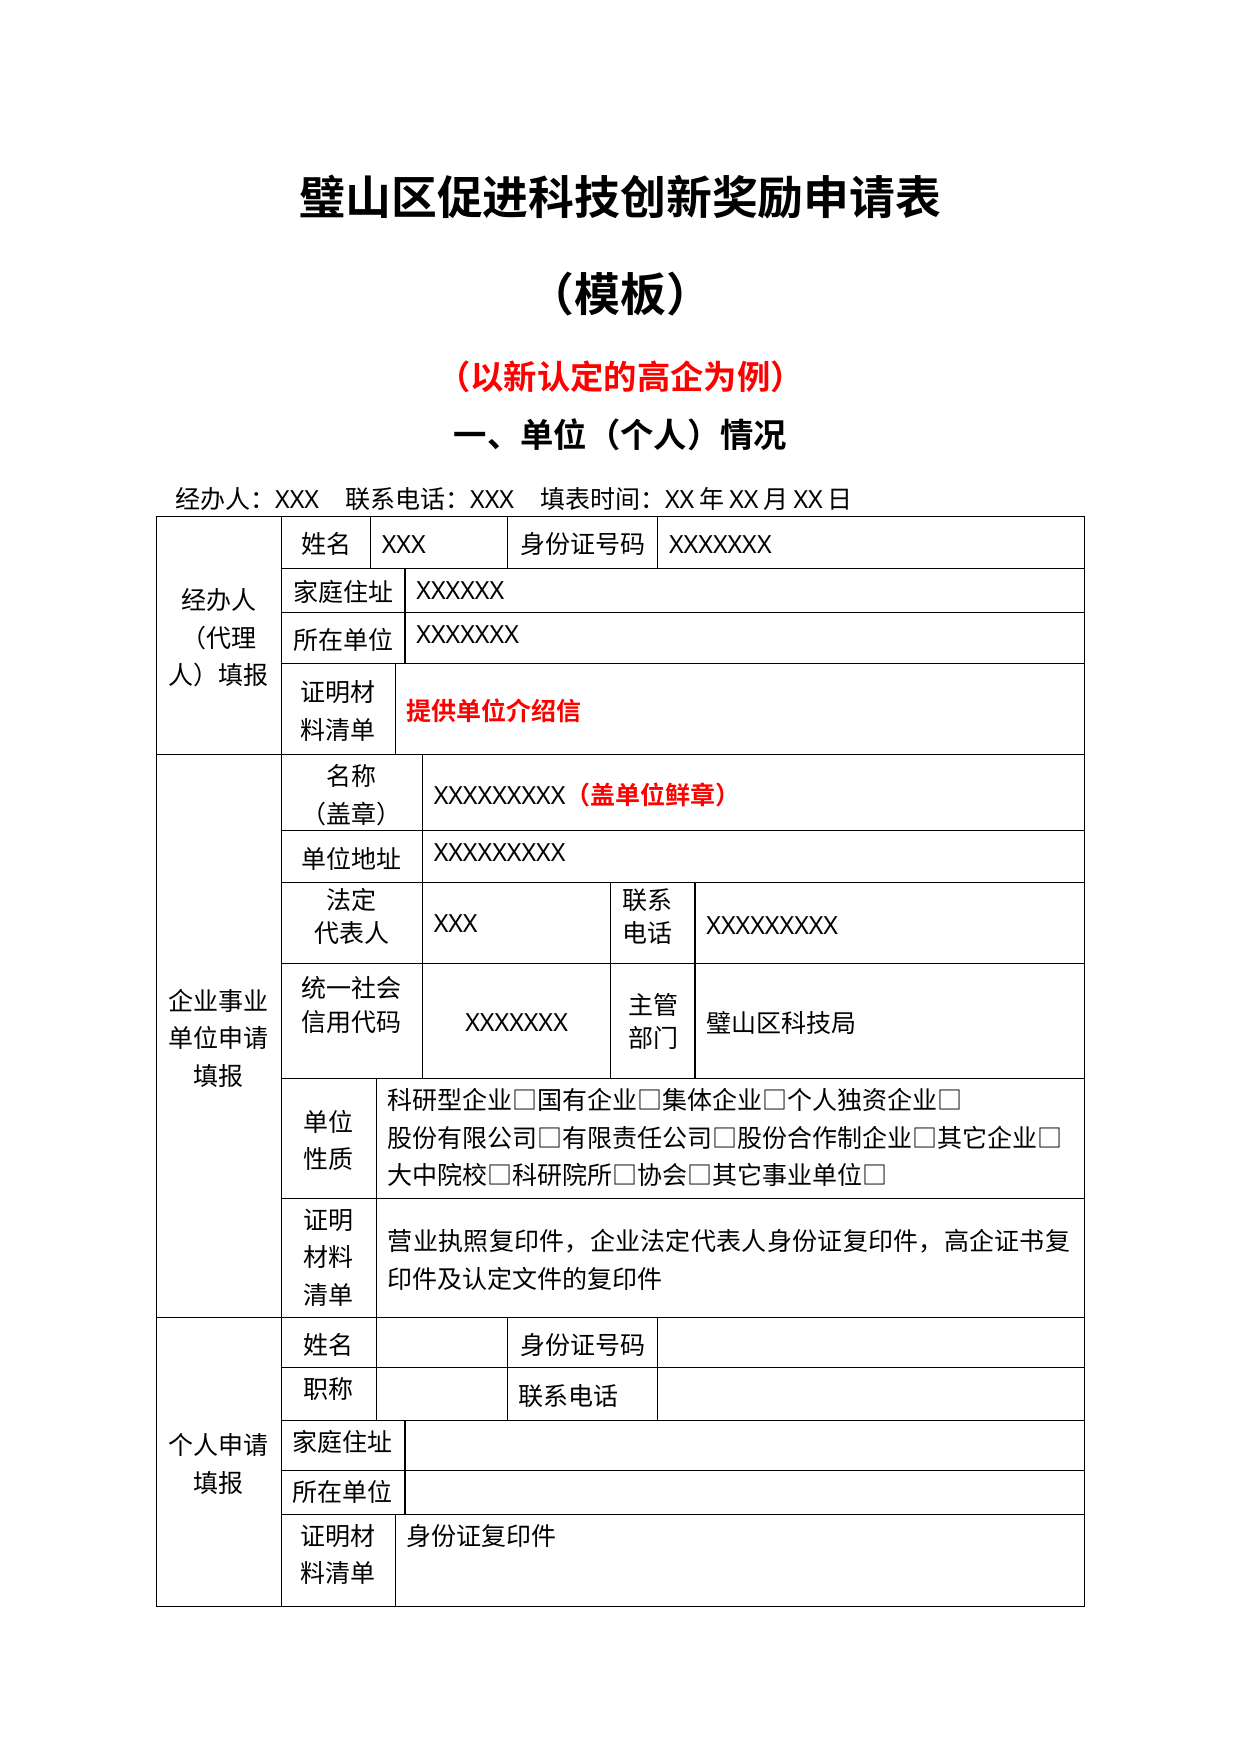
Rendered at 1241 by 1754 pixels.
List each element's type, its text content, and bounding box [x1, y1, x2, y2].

table_cell XXXXXXX [423, 964, 610, 1078]
table_cell 名称 （盖章） [282, 755, 422, 830]
table_cell 身份证号码 [508, 1318, 657, 1367]
text 经办人：XXX 联系电话：XXX 填表时间：XX年XX月XX日 [75, 457, 1165, 516]
table_cell XXXXXXX [406, 613, 1084, 663]
table_cell 单位地址 [282, 831, 422, 882]
table_cell 法定 代表人 [282, 883, 422, 963]
table_cell XXXXXXXXX（盖单位鲜章） [423, 755, 1084, 830]
text （模板） [75, 243, 1165, 341]
table_cell [377, 1318, 507, 1367]
table_cell 科研型企业□国有企业□集体企业□个人独资企业□ 股份有限公司□有限责任公司□股份合作制企业□其它企业□ 大中院校□科研院所□协会□其它事业单位□ [377, 1079, 1084, 1198]
table_cell 姓名 [282, 1318, 376, 1367]
table_cell 身份证复印件 [396, 1515, 1084, 1606]
table_cell 企业事业单位申请填报 [157, 755, 281, 1317]
table_cell XXXXXX [406, 569, 1084, 612]
table_cell 职称 [282, 1368, 376, 1420]
table_cell 主管 部门 [611, 964, 694, 1078]
table_cell 单位性质 [282, 1079, 376, 1198]
table_cell 证明材料清单 [282, 664, 395, 754]
table_header 姓名 [282, 517, 370, 568]
table_cell [658, 1368, 1084, 1420]
table_cell 联系电话 [508, 1368, 657, 1420]
text 一、单位（个人）情况 [75, 399, 1165, 457]
table_header XXX [371, 517, 507, 568]
table_cell 营业执照复印件，企业法定代表人身份证复印件，高企证书复印件及认定文件的复印件 [377, 1199, 1084, 1317]
table_cell 证明材料清单 [282, 1515, 395, 1606]
table_cell 家庭住址 [282, 1421, 404, 1470]
table_cell 所在单位 [282, 1471, 404, 1514]
table_header 经办人（代理人）填报 [157, 517, 281, 754]
table_cell [406, 1421, 1084, 1470]
table_cell 证明材料清单 [282, 1199, 376, 1317]
table_cell [658, 1318, 1084, 1367]
text （以新认定的高企为例） [75, 341, 1165, 399]
table_cell XXXXXXXXX [423, 831, 1084, 882]
text 璧山区促进科技创新奖励申请表 [75, 146, 1165, 243]
table_cell 联系 电话 [611, 883, 694, 963]
table_cell 提供单位介绍信 [396, 664, 1084, 754]
table_cell XXXXXXXXX [696, 883, 1084, 963]
table_header 身份证号码 [508, 517, 657, 568]
table_cell 家庭住址 [282, 569, 404, 612]
table_cell XXX [423, 883, 610, 963]
table_cell [377, 1368, 507, 1420]
table_cell [406, 1471, 1084, 1514]
table_cell 璧山区科技局 [696, 964, 1084, 1078]
table_cell 所在单位 [282, 613, 404, 663]
table_header XXXXXXX [658, 517, 1084, 568]
table_cell 个人申请填报 [157, 1318, 281, 1606]
table_cell 统一社会信用代码 [282, 964, 422, 1078]
